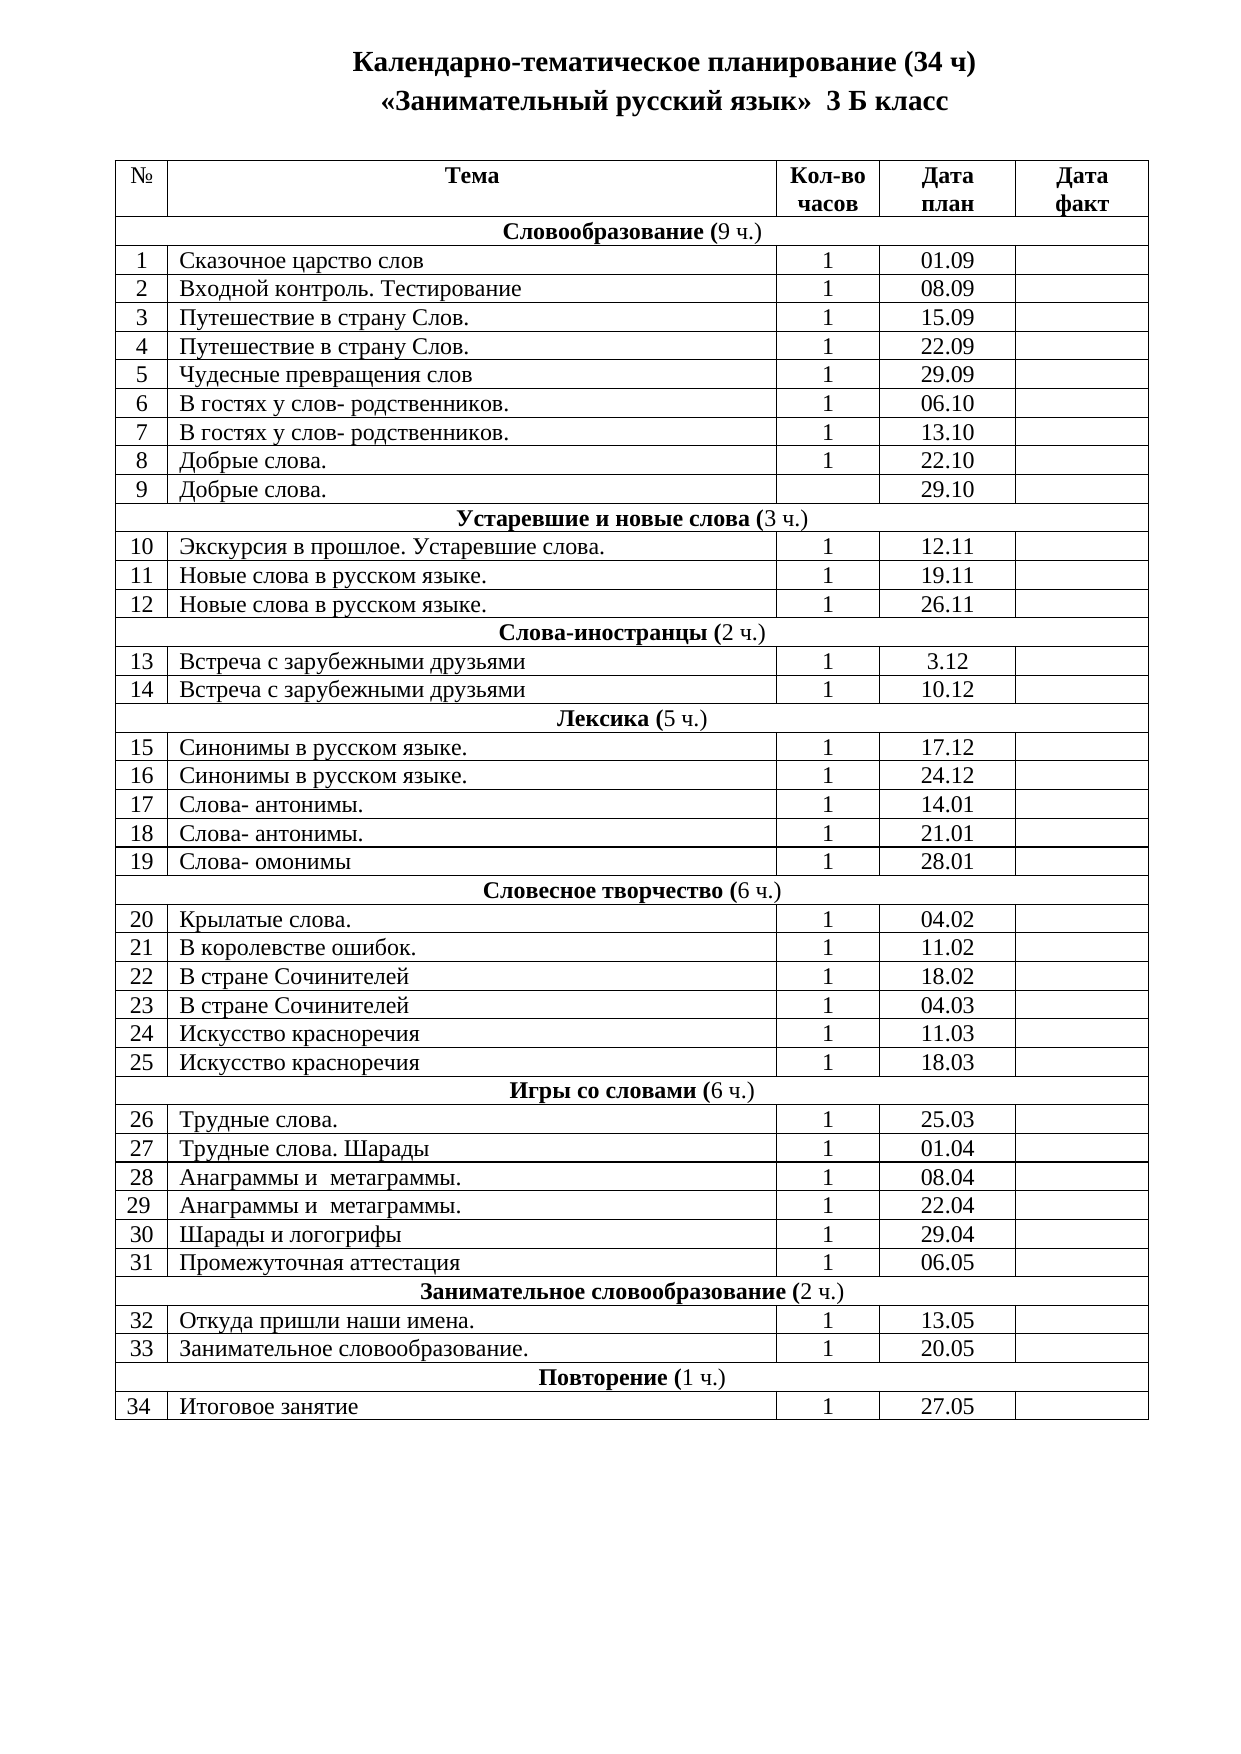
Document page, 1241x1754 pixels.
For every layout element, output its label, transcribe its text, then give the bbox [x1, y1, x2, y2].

table_cell Повторение (1 ч.) [116, 1363, 1148, 1391]
table_cell 19.11 [880, 561, 1015, 588]
table_cell Крылатые слова. [168, 905, 776, 932]
table_cell 28 [116, 1163, 167, 1190]
table_cell [1016, 933, 1148, 961]
text Календарно-тематическое планирование (34 ч) [177, 44, 1152, 78]
table_cell [1016, 246, 1148, 273]
table_cell [1016, 532, 1148, 560]
table_cell 22 [116, 962, 167, 989]
table_cell [1016, 905, 1148, 932]
table_cell Путешествие в страну Слов. [168, 332, 776, 359]
table_cell Слова- антонимы. [168, 790, 776, 818]
table_cell 1 [777, 303, 879, 331]
table_cell Искусство красноречия [168, 1019, 776, 1047]
table_cell 1 [777, 1019, 879, 1047]
table_cell 20.05 [880, 1334, 1015, 1362]
table_cell Слова- омонимы [168, 848, 776, 875]
table_cell Занимательное словообразование. [168, 1334, 776, 1362]
table_cell 1 [777, 1191, 879, 1219]
table_cell [1016, 1249, 1148, 1276]
table_cell 27 [116, 1134, 167, 1161]
table_cell 24 [116, 1019, 167, 1047]
table_cell 1 [777, 590, 879, 617]
table_cell Искусство красноречия [168, 1048, 776, 1076]
table_cell 17.12 [880, 733, 1015, 760]
table_cell Слова- антонимы. [168, 819, 776, 846]
table_header Дата план [880, 161, 1015, 216]
table_header Кол-во часов [777, 161, 879, 216]
table_cell Входной контроль. Тестирование [168, 275, 776, 302]
table_cell [1016, 1392, 1148, 1419]
table_cell 28.01 [880, 848, 1015, 875]
table_cell 11 [116, 561, 167, 588]
table_cell [1016, 1163, 1148, 1190]
table_cell 1 [777, 733, 879, 760]
table_cell 1 [777, 1105, 879, 1133]
table_cell 18.02 [880, 962, 1015, 989]
table_cell Встреча с зарубежными друзьями [168, 676, 776, 703]
table_cell 1 [777, 991, 879, 1018]
table_cell [1016, 848, 1148, 875]
table_cell 9 [116, 475, 167, 503]
table_cell 20 [116, 905, 167, 932]
table_cell 21 [116, 933, 167, 961]
table_cell 5 [116, 360, 167, 388]
table_cell В гостях у слов- родственников. [168, 389, 776, 417]
table_header Тема [168, 161, 776, 216]
table_cell Слова-иностранцы (2 ч.) [116, 618, 1148, 646]
table_cell Анаграммы и метаграммы. [168, 1163, 776, 1190]
table_cell 1 [777, 962, 879, 989]
table_cell 1 [777, 1048, 879, 1076]
table_cell [1016, 819, 1148, 846]
table_cell [1016, 676, 1148, 703]
table_cell [1016, 733, 1148, 760]
table_cell 1 [777, 647, 879, 674]
table_cell [1016, 761, 1148, 789]
table_cell 17 [116, 790, 167, 818]
table_cell В гостях у слов- родственников. [168, 418, 776, 445]
table_cell 29.10 [880, 475, 1015, 503]
table_cell Синонимы в русском языке. [168, 733, 776, 760]
table_cell 13.05 [880, 1306, 1015, 1333]
table_cell [1016, 418, 1148, 445]
table_cell 24.12 [880, 761, 1015, 789]
table_cell 06.10 [880, 389, 1015, 417]
table_cell 1 [777, 1306, 879, 1333]
table_cell 1 [777, 676, 879, 703]
table_cell 29.09 [880, 360, 1015, 388]
table_cell Трудные слова. Шарады [168, 1134, 776, 1161]
table_cell 12.11 [880, 532, 1015, 560]
table_cell 2 [116, 275, 167, 302]
table_cell [1016, 590, 1148, 617]
table_cell 18 [116, 819, 167, 846]
table_cell Синонимы в русском языке. [168, 761, 776, 789]
table_cell 06.05 [880, 1249, 1015, 1276]
table_cell [1016, 389, 1148, 417]
table_cell 4 [116, 332, 167, 359]
table_cell 01.04 [880, 1134, 1015, 1161]
table_cell Лексика (5 ч.) [116, 704, 1148, 732]
table_cell 29.04 [880, 1220, 1015, 1247]
table_cell 26.11 [880, 590, 1015, 617]
table_cell 18.03 [880, 1048, 1015, 1076]
table_cell 33 [116, 1334, 167, 1362]
table_cell [1016, 1306, 1148, 1333]
table_cell 8 [116, 446, 167, 474]
table_cell Новые слова в русском языке. [168, 590, 776, 617]
table_cell 08.09 [880, 275, 1015, 302]
table_cell Откуда пришли наши имена. [168, 1306, 776, 1333]
table_cell Чудесные превращения слов [168, 360, 776, 388]
table_cell Сказочное царство слов [168, 246, 776, 273]
table_cell 12 [116, 590, 167, 617]
table_cell 7 [116, 418, 167, 445]
table_cell 1 [116, 246, 167, 273]
table_cell 19 [116, 848, 167, 875]
table_cell [1016, 360, 1148, 388]
table_cell 26 [116, 1105, 167, 1133]
table_cell 1 [777, 1334, 879, 1362]
table_cell 21.01 [880, 819, 1015, 846]
table_cell [1016, 962, 1148, 989]
table_cell 1 [777, 418, 879, 445]
table_cell Добрые слова. [168, 475, 776, 503]
table_cell 1 [777, 389, 879, 417]
table_cell 3 [116, 303, 167, 331]
table_cell [1016, 790, 1148, 818]
table_cell 1 [777, 561, 879, 588]
table_cell 1 [777, 1392, 879, 1419]
table_cell Добрые слова. [168, 446, 776, 474]
text «Занимательный русский язык» 3 Б класс [177, 83, 1152, 116]
table_cell Шарады и логогрифы [168, 1220, 776, 1247]
table_cell 34 [116, 1392, 167, 1419]
table_cell 01.09 [880, 246, 1015, 273]
table_cell 1 [777, 446, 879, 474]
table_cell 1 [777, 848, 879, 875]
table_cell [777, 475, 879, 503]
table_cell [1016, 332, 1148, 359]
table_cell 1 [777, 1134, 879, 1161]
table_cell 22.09 [880, 332, 1015, 359]
table_cell 14.01 [880, 790, 1015, 818]
table_cell [1016, 475, 1148, 503]
table_cell [1016, 446, 1148, 474]
table_cell Словообразование (9 ч.) [116, 217, 1148, 245]
table_cell 1 [777, 1249, 879, 1276]
table_cell 23 [116, 991, 167, 1018]
table_cell Новые слова в русском языке. [168, 561, 776, 588]
table_cell Экскурсия в прошлое. Устаревшие слова. [168, 532, 776, 560]
table_cell 25 [116, 1048, 167, 1076]
table_cell 30 [116, 1220, 167, 1247]
table_cell 08.04 [880, 1163, 1015, 1190]
table_cell 04.02 [880, 905, 1015, 932]
table_cell 31 [116, 1249, 167, 1276]
table_cell 1 [777, 532, 879, 560]
table_cell 1 [777, 819, 879, 846]
table_cell 29 [116, 1191, 167, 1219]
table_cell 11.03 [880, 1019, 1015, 1047]
table_cell [1016, 561, 1148, 588]
table_cell 10.12 [880, 676, 1015, 703]
table_cell В королевстве ошибок. [168, 933, 776, 961]
table_cell 32 [116, 1306, 167, 1333]
table_cell [1016, 991, 1148, 1018]
table_cell 15.09 [880, 303, 1015, 331]
table_cell [1016, 1191, 1148, 1219]
table_cell [1016, 275, 1148, 302]
table_cell Встреча с зарубежными друзьями [168, 647, 776, 674]
table_cell Анаграммы и метаграммы. [168, 1191, 776, 1219]
table_cell 13 [116, 647, 167, 674]
table_cell 1 [777, 761, 879, 789]
table_cell [1016, 303, 1148, 331]
table_cell 11.02 [880, 933, 1015, 961]
table_cell [1016, 647, 1148, 674]
table_cell В стране Сочинителей [168, 962, 776, 989]
table_header Дата факт [1016, 161, 1148, 216]
table_cell [1016, 1134, 1148, 1161]
table_cell Занимательное словообразование (2 ч.) [116, 1277, 1148, 1305]
table_cell Итоговое занятие [168, 1392, 776, 1419]
table_cell [1016, 1019, 1148, 1047]
table_cell Трудные слова. [168, 1105, 776, 1133]
table_cell 1 [777, 275, 879, 302]
table_cell 1 [777, 905, 879, 932]
table_cell 25.03 [880, 1105, 1015, 1133]
table_cell Словесное творчество (6 ч.) [116, 876, 1148, 904]
table_cell [1016, 1220, 1148, 1247]
table_cell 22.04 [880, 1191, 1015, 1219]
table_cell 27.05 [880, 1392, 1015, 1419]
table_cell Устаревшие и новые слова (3 ч.) [116, 504, 1148, 531]
table_cell 16 [116, 761, 167, 789]
table_cell 1 [777, 360, 879, 388]
table_cell 1 [777, 246, 879, 273]
table_header № [116, 161, 167, 216]
table_cell 13.10 [880, 418, 1015, 445]
table_cell 22.10 [880, 446, 1015, 474]
table_cell Промежуточная аттестация [168, 1249, 776, 1276]
table_cell [1016, 1334, 1148, 1362]
table_cell 6 [116, 389, 167, 417]
table_cell 10 [116, 532, 167, 560]
table_cell В стране Сочинителей [168, 991, 776, 1018]
table_cell 14 [116, 676, 167, 703]
table_cell 1 [777, 790, 879, 818]
table_cell 1 [777, 1220, 879, 1247]
table_cell 1 [777, 332, 879, 359]
table_cell [1016, 1048, 1148, 1076]
table_cell 1 [777, 933, 879, 961]
table_cell 04.03 [880, 991, 1015, 1018]
table_cell 1 [777, 1163, 879, 1190]
table_cell Путешествие в страну Слов. [168, 303, 776, 331]
table_cell [1016, 1105, 1148, 1133]
table_cell 3.12 [880, 647, 1015, 674]
table_cell 15 [116, 733, 167, 760]
table_cell Игры со словами (6 ч.) [116, 1077, 1148, 1104]
